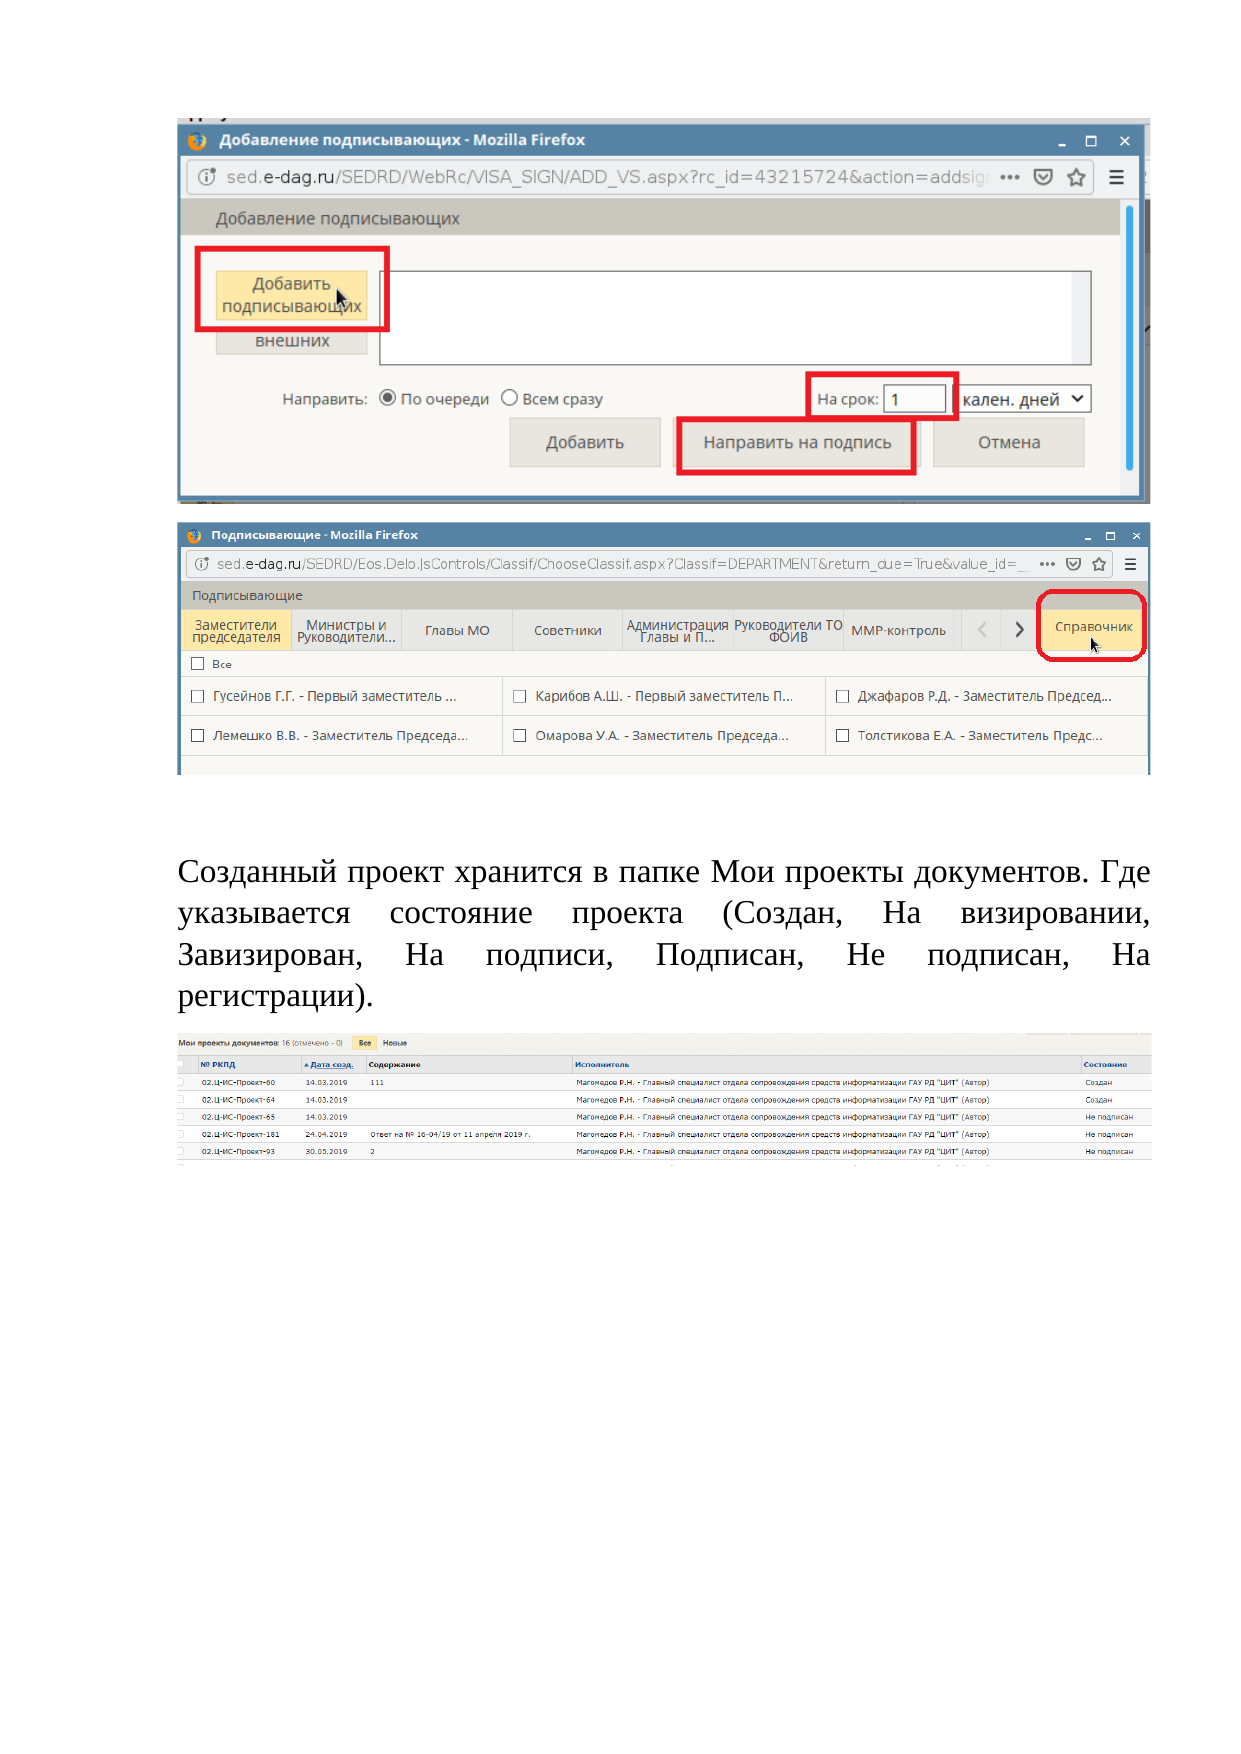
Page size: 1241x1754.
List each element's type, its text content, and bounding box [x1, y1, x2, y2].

text Созданный проект хранится в папке Мои проекты документов. Где указывается состояние проекта (Создан, На визировании, Завизирован, На подписи, Подписан, Не подписан, На регистрации). [177, 851, 1152, 1013]
picture [177, 118, 1151, 504]
picture [177, 522, 1151, 775]
picture [177, 1033, 1152, 1166]
